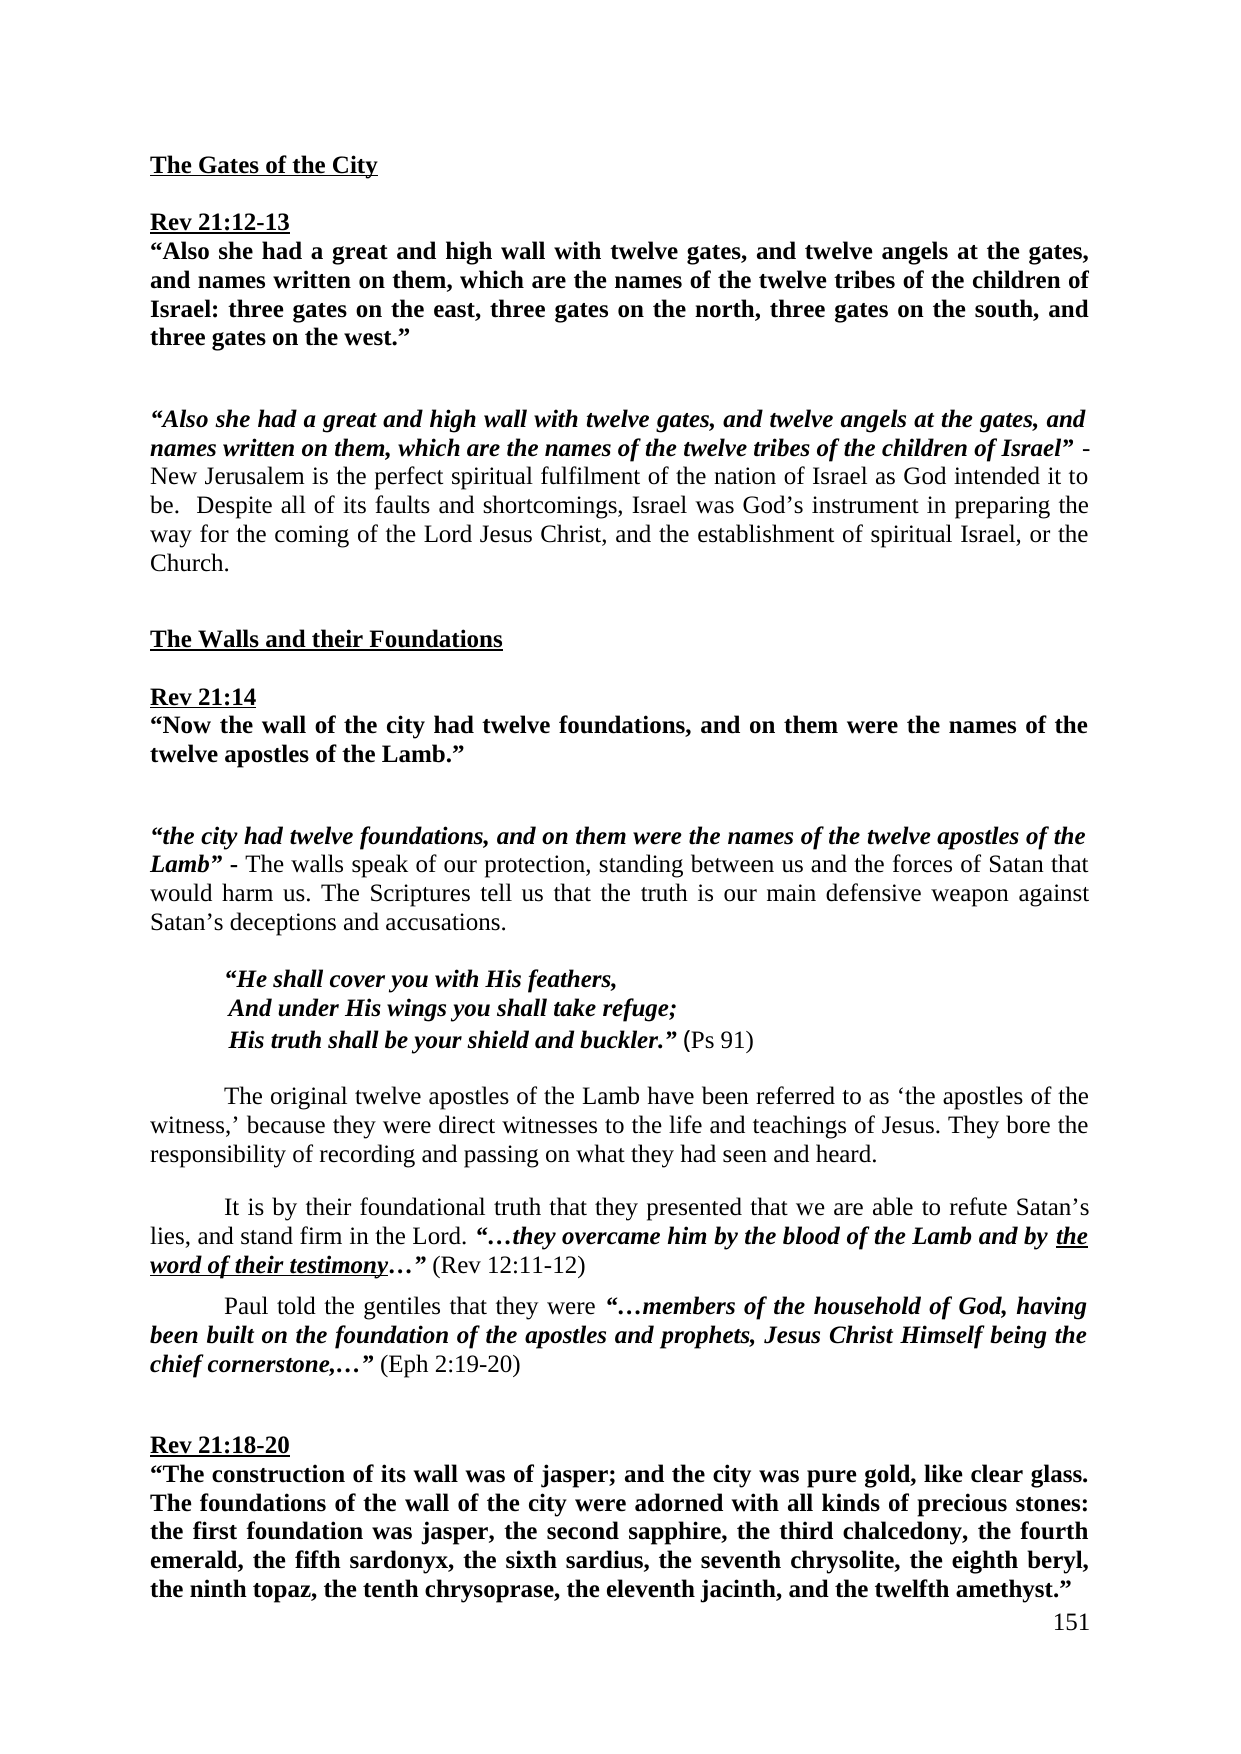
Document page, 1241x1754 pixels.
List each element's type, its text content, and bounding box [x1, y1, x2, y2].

text Paul told the gentiles that they were “…members of the household of God, having been built on the foundation of the apostles and prophets, Jesus Christ Himself being the chief cornerstone,…” (Eph 2:19-20) [150, 1291, 1090, 1377]
text “Also she had a great and high wall with twelve gates, and twelve angels at the gates, and names written on them, which are the names of the twelve tribes of the children of Israel: three gates on the east, three gates on the north, three gates on the south, and three gates on the west.” [150, 236, 1090, 351]
text It is by their foundational truth that they presented that we are able to refute Satan’s lies, and stand firm in the Lord. “…they overcame him by the blood of the Lamb and by the word of their testimony…” (Rev 12:11-12) [150, 1192, 1090, 1279]
text The Gates of the City [150, 150, 1090, 179]
text The original twelve apostles of the Lamb have been referred to as ‘the apostles of the witness,’ because they were direct witnesses to the life and teachings of Jesus. They bore the responsibility of recording and passing on what they had seen and heard. [150, 1081, 1090, 1167]
text His truth shall be your shield and buckler.” (Ps 91) [228, 1022, 1074, 1056]
text And under His wings you shall take refuge; [228, 993, 1074, 1022]
text “He shall cover you with His feathers, [191, 964, 1074, 993]
text “Also she had a great and high wall with twelve gates, and twelve angels at the gates, and names written on them, which are the names of the twelve tribes of the children of Israel” - New Jerusalem is the perfect spiritual fulfilment of the nation of Israel as God intended it to be. Despite all of its faults and shortcomings, Israel was God’s instrument in preparing the way for the coming of the Lord Jesus Christ, and the establishment of spiritual Israel, or the Church. [150, 404, 1090, 576]
text The Walls and their Foundations [150, 624, 1090, 653]
text Rev 21:18-20 [150, 1430, 1090, 1459]
text “Now the wall of the city had twelve foundations, and on them were the names of the twelve apostles of the Lamb.” [150, 711, 1090, 768]
text Rev 21:14 [150, 682, 1090, 711]
text “The construction of its wall was of jasper; and the city was pure gold, like clear glass. The foundations of the wall of the city were adorned with all kinds of precious stones: the first foundation was jasper, the second sapphire, the third chalcedony, the fourth emerald, the fifth sardonyx, the sixth sardius, the seventh chrysolite, the eighth beryl, the ninth topaz, the tenth chrysoprase, the eleventh jacinth, and the twelfth amethyst.” [150, 1459, 1090, 1603]
text Rev 21:12-13 [150, 207, 1090, 236]
text “the city had twelve foundations, and on them were the names of the twelve apostles of the Lamb” - The walls speak of our protection, standing between us and the forces of Satan that would harm us. The Scriptures tell us that the truth is our main defensive weapon against Satan’s deceptions and accusations. [150, 821, 1090, 936]
